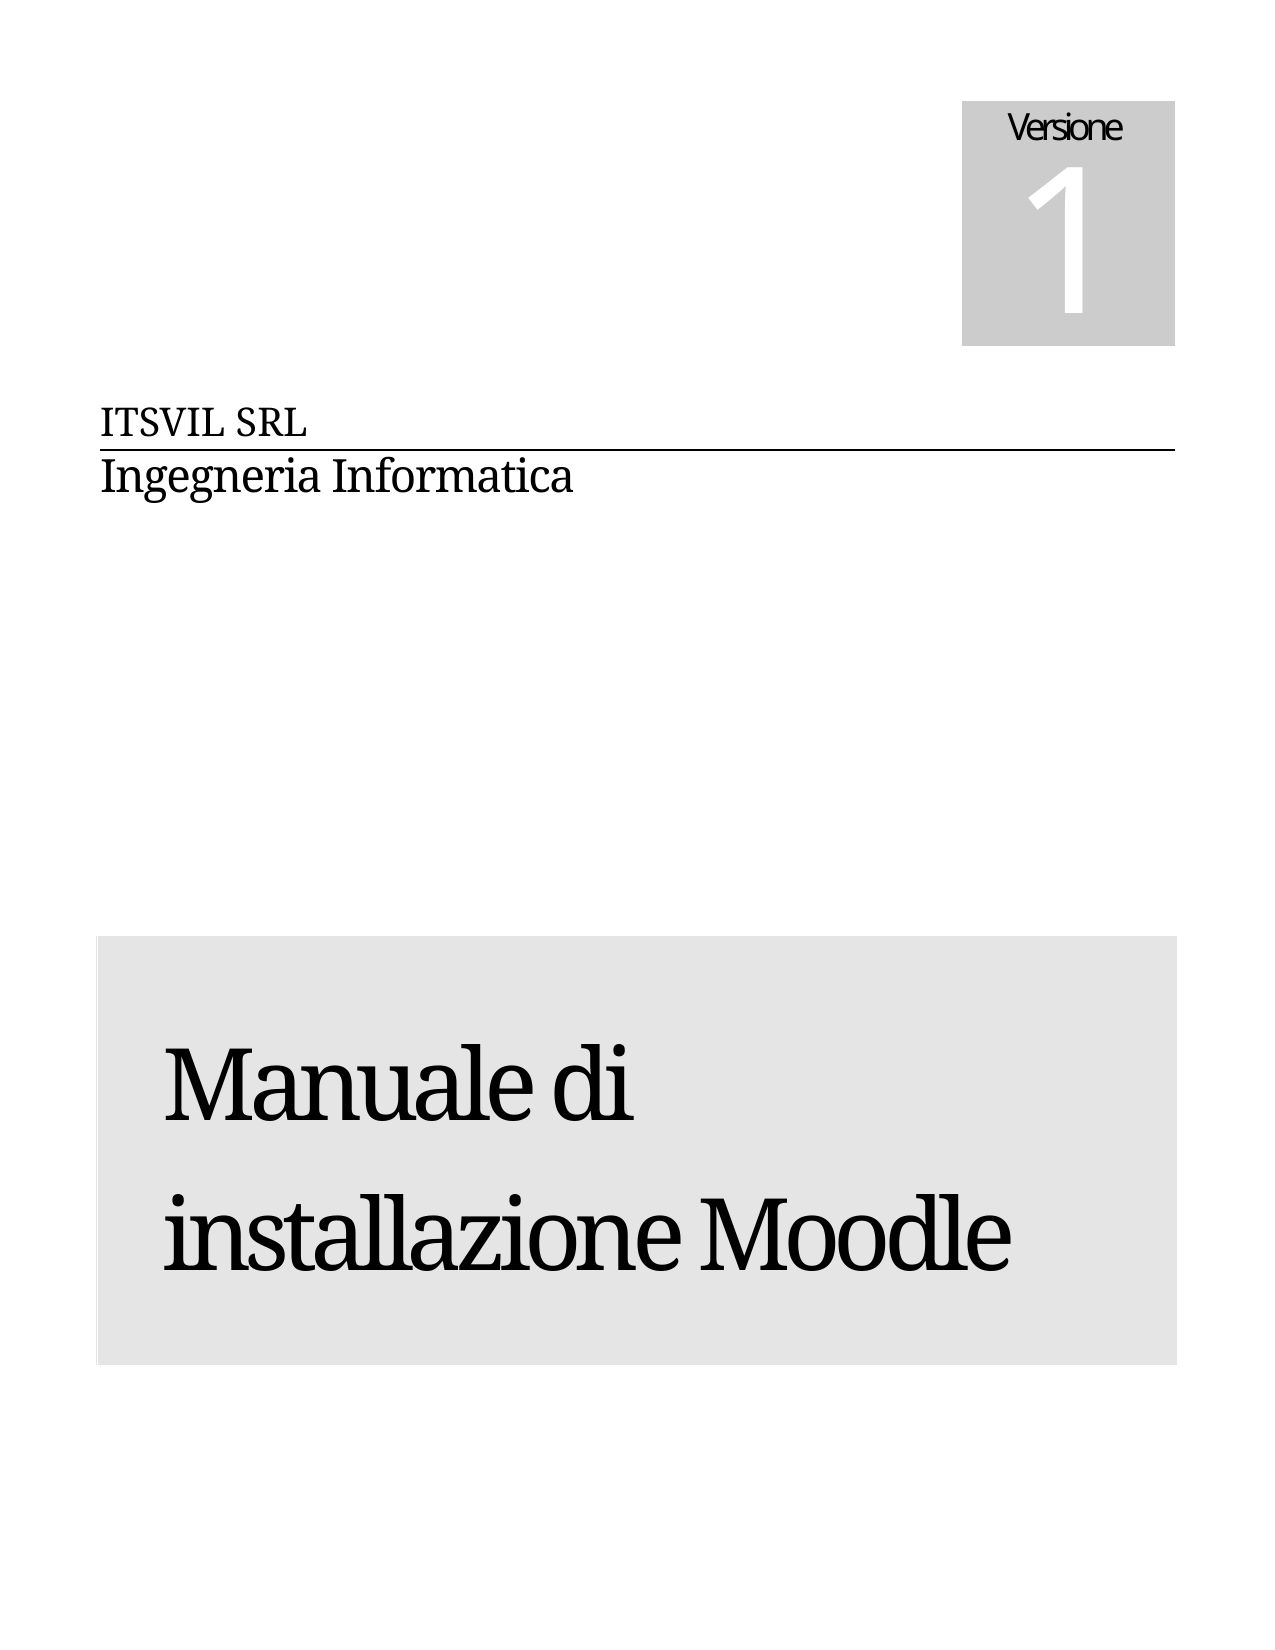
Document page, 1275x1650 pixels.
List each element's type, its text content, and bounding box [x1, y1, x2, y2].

title Versione [962, 101, 1175, 151]
text 1 [962, 184, 1175, 346]
text ITSVIL SRL [100, 144, 1175, 443]
title Manuale di installazione Moodle [98, 936, 1177, 1365]
subtitle Ingegneria Informatica [100, 451, 1175, 503]
